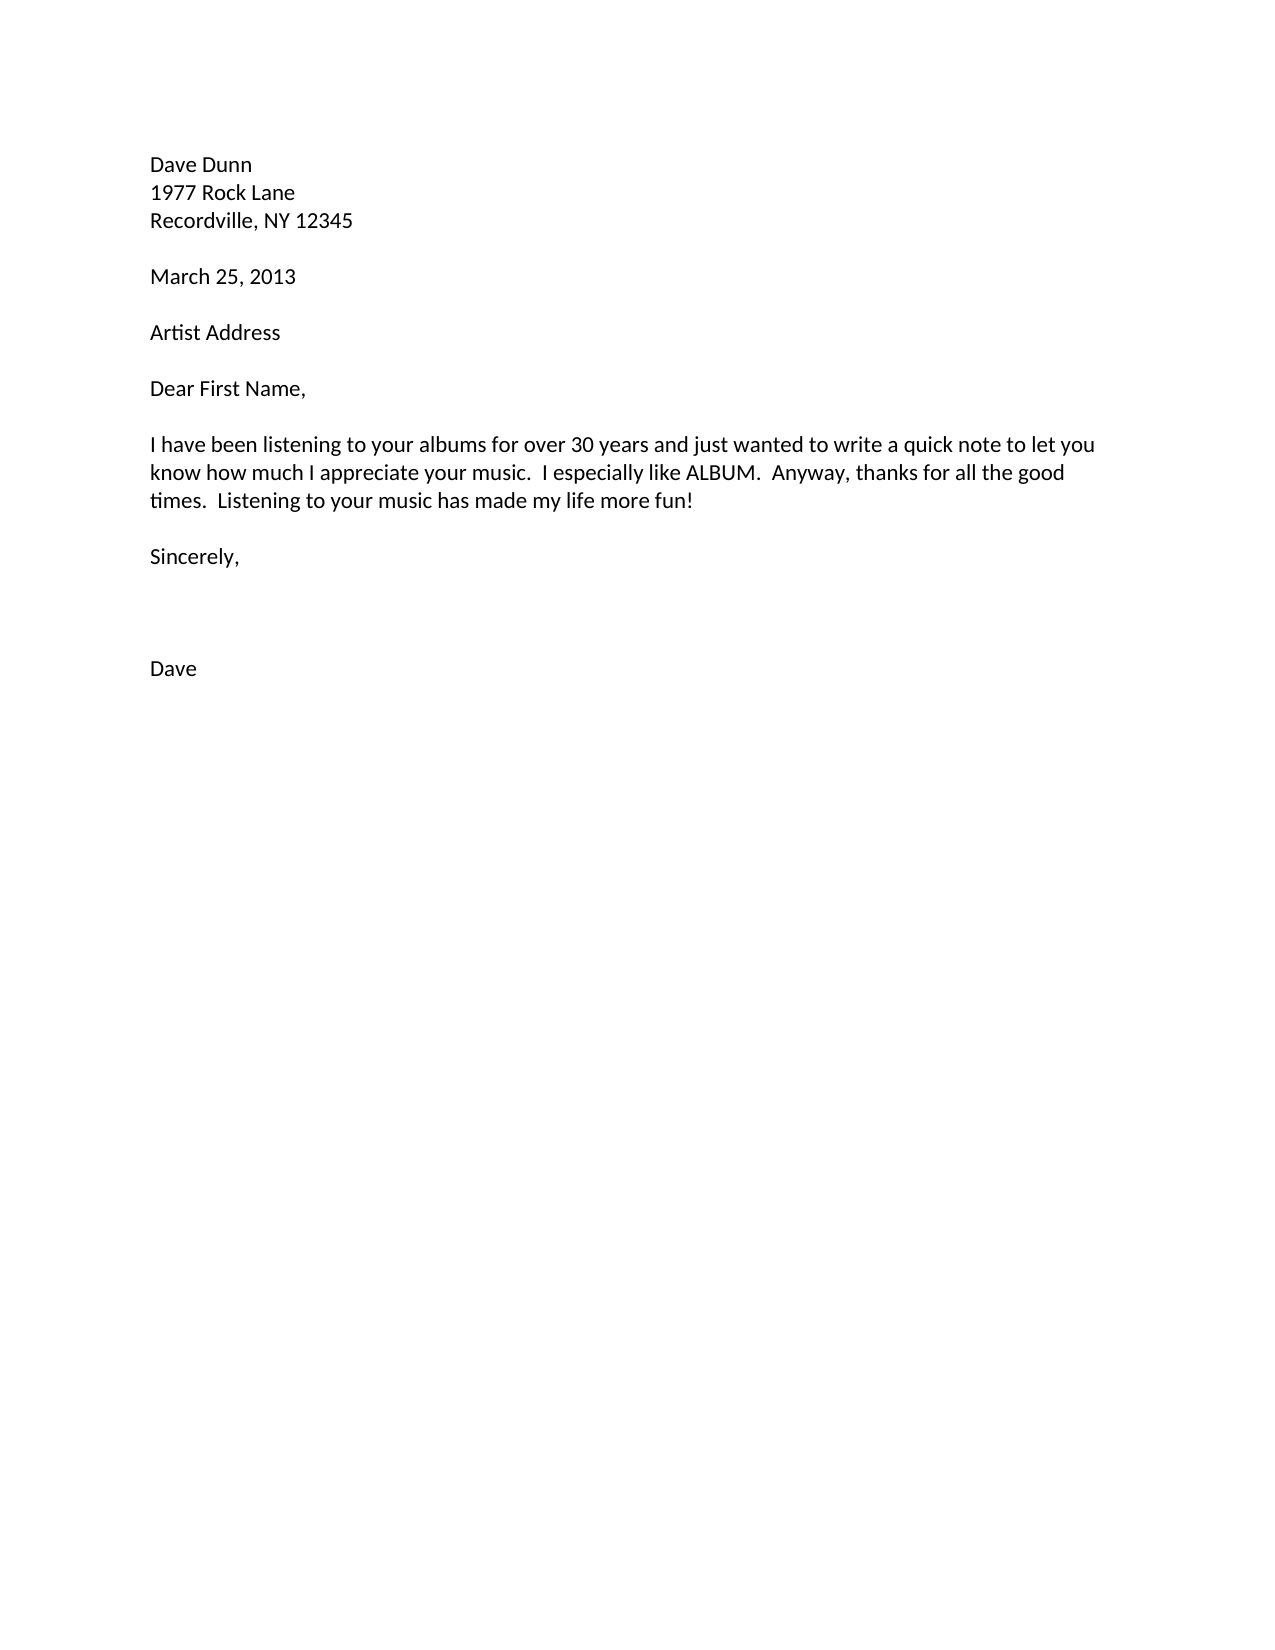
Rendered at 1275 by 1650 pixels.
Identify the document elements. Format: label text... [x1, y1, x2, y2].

text Artist Address [150, 318, 1125, 346]
text Dave [150, 654, 1125, 682]
text Dave Dunn 1977 Rock Lane Recordville, NY 12345 [150, 150, 1125, 234]
text Sincerely, [150, 542, 1125, 570]
text March 25, 2013 [150, 262, 1125, 290]
text I have been listening to your albums for over 30 years and just wanted to write a quick note to let you know how much I appreciate your music. I especially like ALBUM. Anyway, thanks for all the good times. Listening to your music has made my life more fun! [150, 430, 1125, 514]
text Dear First Name, [150, 374, 1125, 402]
